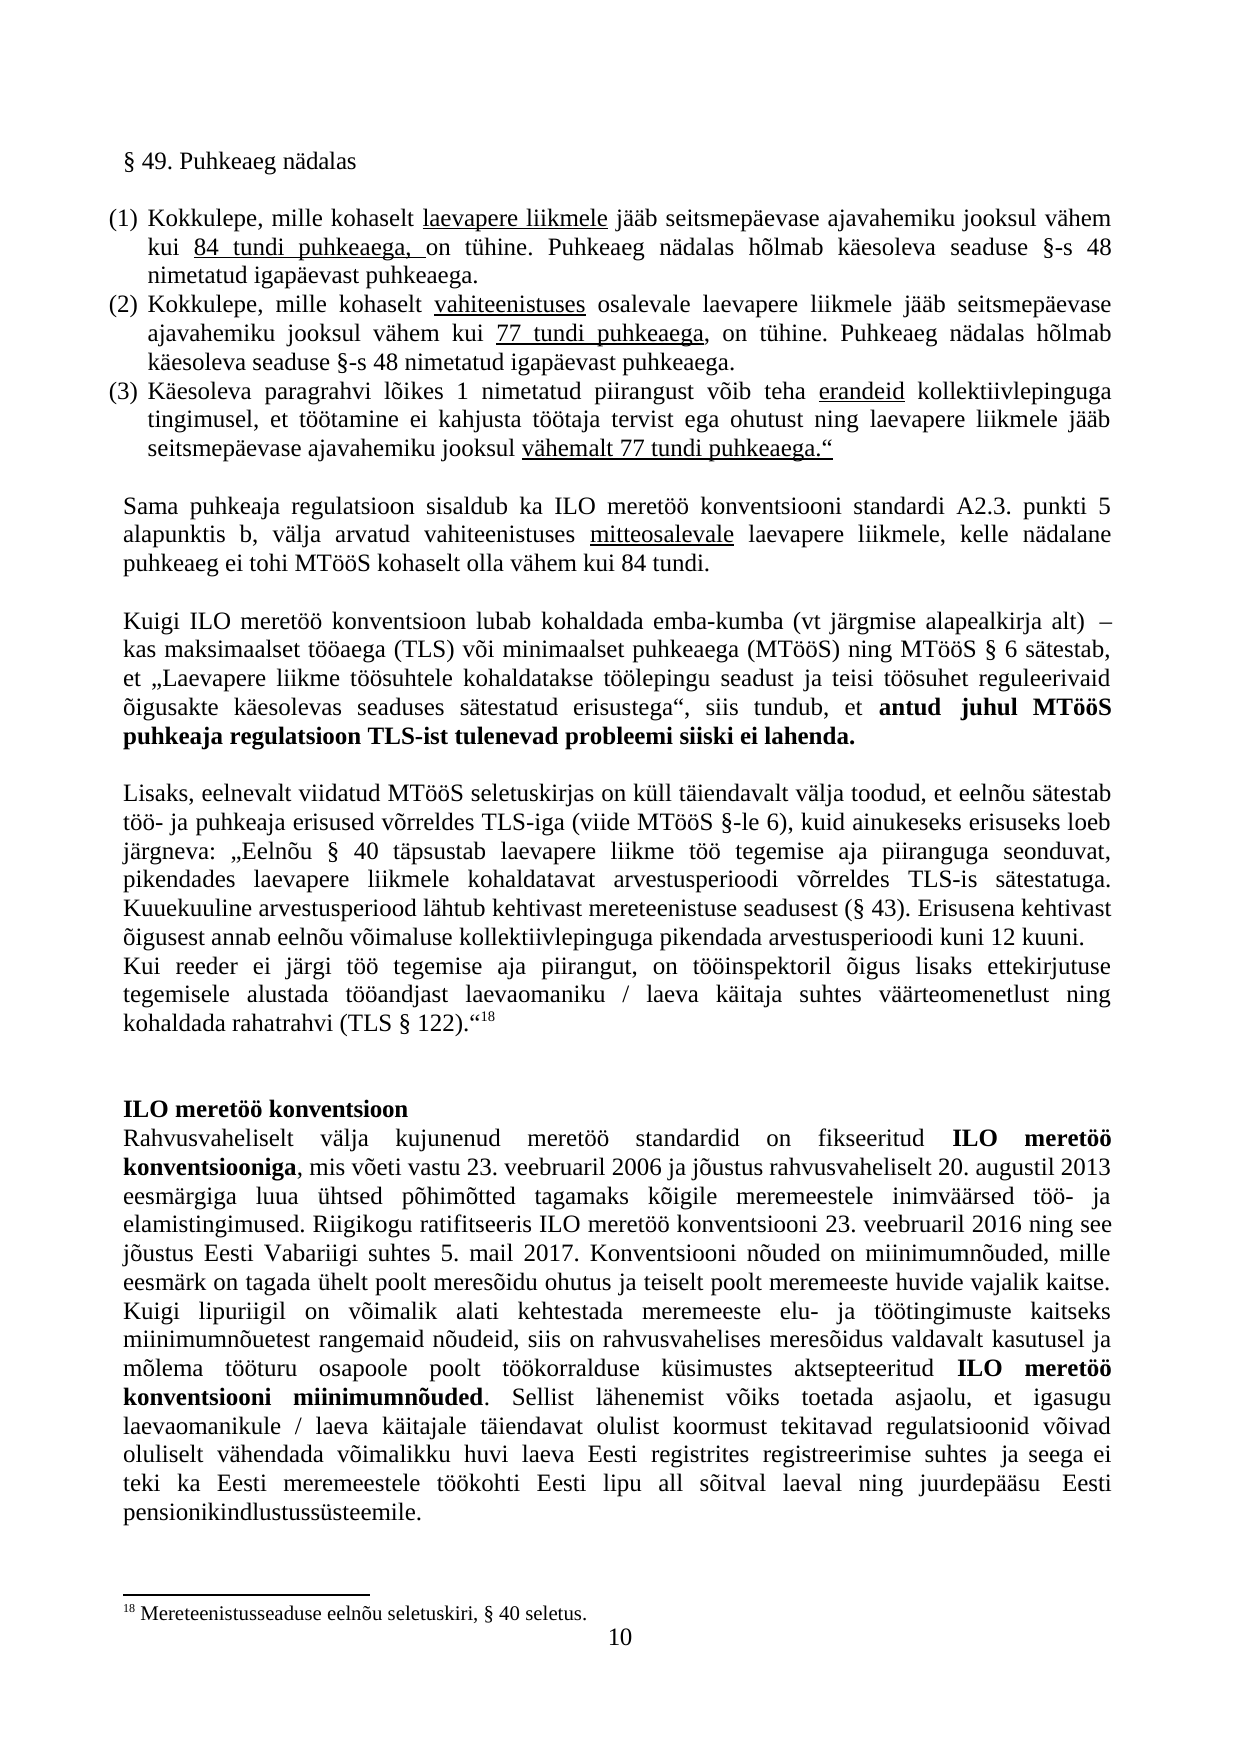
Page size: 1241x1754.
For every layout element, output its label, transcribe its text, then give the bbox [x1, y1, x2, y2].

text ILO meretöö konventsioon [123, 1094, 1112, 1123]
list Käesoleva paragrahvi lõikes 1 nimetatud piirangust võib teha erandeid kollektiivlepinguga tingimusel, et töötamine ei kahjusta töötaja tervist ega ohutust ning laevapere liikmele jääb seitsmepäevase ajavahemiku jooksul vähemalt 77 tundi puhkeaega.“ [108, 376, 1112, 462]
text Kui reeder ei järgi töö tegemise aja piirangut, on tööinspektoril õigus lisaks ettekirjutuse tegemisele alustada tööandjast laevaomaniku / laeva käitaja suhtes väärteomenetlust ning kohaldada rahatrahvi (TLS § 122).“ [123, 951, 1112, 1037]
list Kokkulepe, mille kohaselt vahiteenistuses osalevale laevapere liikmele jääb seitsmepäevase ajavahemiku jooksul vähem kui 77 tundi puhkeaega, on tühine. Puhkeaeg nädalas hõlmab käesoleva seaduse §-s 48 nimetatud igapäevast puhkeaega. [108, 289, 1112, 376]
text Lisaks, eelnevalt viidatud MTööS seletuskirjas on küll täiendavalt välja toodud, et eelnõu sätestab töö- ja puhkeaja erisused võrreldes TLS-iga (viide MTööS §-le 6), kuid ainukeseks erisuseks loeb järgneva: „Eelnõu § 40 täpsustab laevapere liikme töö tegemise aja piiranguga seonduvat, pikendades laevapere liikmele kohaldatavat arvestusperioodi võrreldes TLS-is sätestatuga. Kuuekuuline arvestusperiood lähtub kehtivast mereteenistuse seadusest (§ 43). Erisusena kehtivast õigusest annab eelnõu võimaluse kollektiivlepinguga pikendada arvestusperioodi kuni 12 kuuni. [123, 778, 1112, 951]
text § 49. Puhkeaeg nädalas [123, 146, 1112, 174]
text Rahvusvaheliselt välja kujunenud meretöö standardid on fikseeritud ILO meretöö konventsiooniga, mis võeti vastu 23. veebruaril 2006 ja jõustus rahvusvaheliselt 20. augustil 2013 eesmärgiga luua ühtsed põhimõtted tagamaks kõigile meremeestele inimväärsed töö- ja elamistingimused. Riigikogu ratifitseeris ILO meretöö konventsiooni 23. veebruaril 2016 ning see jõustus Eesti Vabariigi suhtes 5. mail 2017. Konventsiooni nõuded on miinimumnõuded, mille eesmärk on tagada ühelt poolt meresõidu ohutus ja teiselt poolt meremeeste huvide vajalik kaitse. Kuigi lipuriigil on võimalik alati kehtestada meremeeste elu- ja töötingimuste kaitseks miinimumnõuetest rangemaid nõudeid, siis on rahvusvahelises meresõidus valdavalt kasutusel ja mõlema tööturu osapoole poolt töökorralduse küsimustes aktsepteeritud ILO meretöö konventsiooni miinimumnõuded. Sellist lähenemist võiks toetada asjaolu, et igasugu laevaomanikule / laeva käitajale täiendavat olulist koormust tekitavad regulatsioonid võivad oluliselt vähendada võimalikku huvi laeva Eesti registrites registreerimise suhtes ja seega ei teki ka Eesti meremeestele töökohti Eesti lipu all sõitval laeval ning juurdepääsu Eesti pensionikindlustussüsteemile. [123, 1123, 1112, 1526]
list Kokkulepe, mille kohaselt laevapere liikmele jääb seitsmepäevase ajavahemiku jooksul vähem kui 84 tundi puhkeaega, on tühine. Puhkeaeg nädalas hõlmab käesoleva seaduse §-s 48 nimetatud igapäevast puhkeaega. [108, 203, 1112, 289]
text Kuigi ILO meretöö konventsioon lubab kohaldada emba-kumba (vt järgmise alapealkirja alt) – kas maksimaalset tööaega (TLS) või minimaalset puhkeaega (MTööS) ning MTööS § 6 sätestab, et „Laevapere liikme töösuhtele kohaldatakse töölepingu seadust ja teisi töösuhet reguleerivaid õigusakte käesolevas seaduses sätestatud erisustega“, siis tundub, et antud juhul MTööS puhkeaja regulatsioon TLS-ist tulenevad probleemi siiski ei lahenda. [123, 606, 1112, 749]
text Sama puhkeaja regulatsioon sisaldub ka ILO meretöö konventsiooni standardi A2.3. punkti 5 alapunktis b, välja arvatud vahiteenistuses mitteosalevale laevapere liikmele, kelle nädalane puhkeaeg ei tohi MTööS kohaselt olla vähem kui 84 tundi. [123, 491, 1112, 577]
